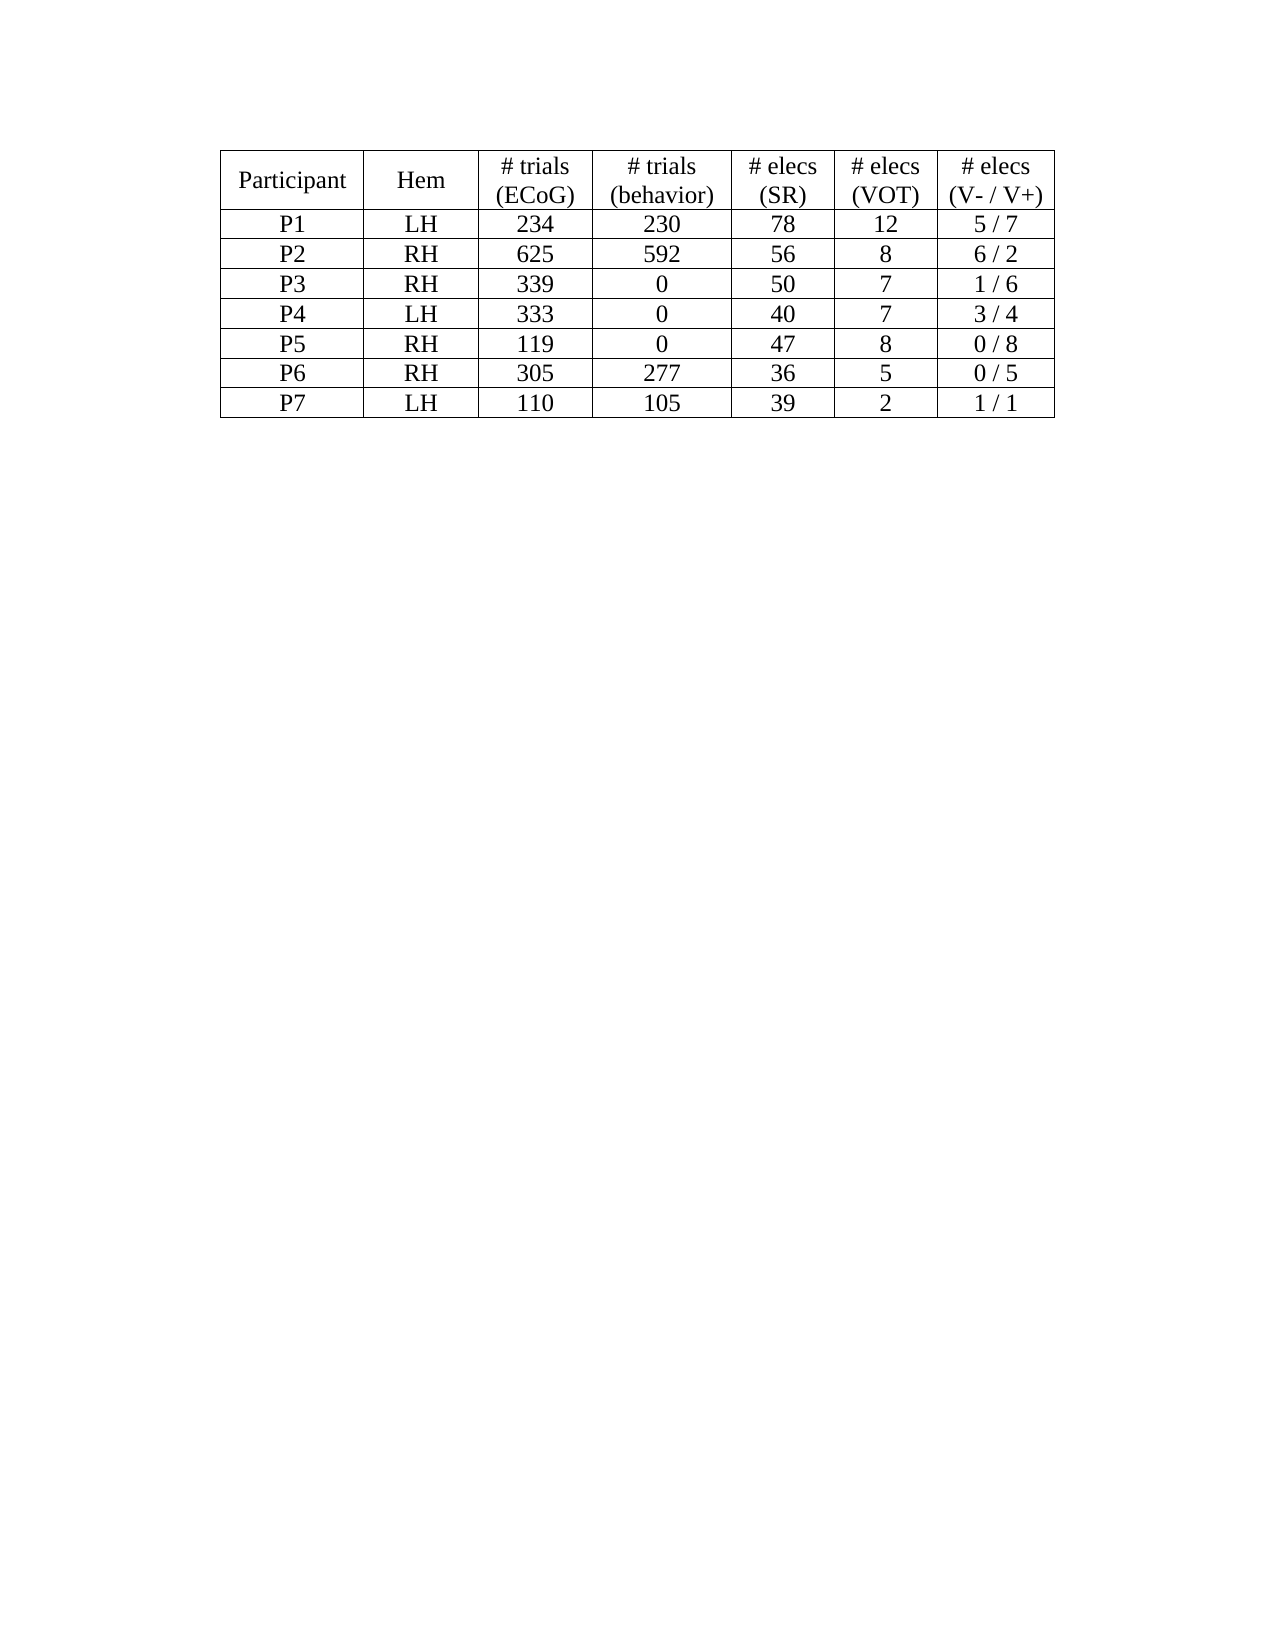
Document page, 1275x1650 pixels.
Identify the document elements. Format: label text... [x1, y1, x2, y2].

table_cell RH [364, 329, 478, 357]
table_cell 0 / 8 [938, 329, 1054, 357]
table_cell 305 [479, 359, 592, 387]
table_cell 78 [732, 210, 834, 238]
table_cell RH [364, 269, 478, 298]
table_cell 625 [479, 239, 592, 268]
table_cell 8 [835, 239, 937, 268]
table_cell 5 [835, 359, 937, 387]
table_cell 36 [732, 359, 834, 387]
table_cell 333 [479, 299, 592, 328]
table_cell 50 [732, 269, 834, 298]
table_cell 47 [732, 329, 834, 357]
table_cell 1 / 1 [938, 388, 1054, 417]
table_cell LH [364, 210, 478, 238]
table_cell 234 [479, 210, 592, 238]
table_cell 277 [593, 359, 731, 387]
table_cell RH [364, 359, 478, 387]
table_cell 105 [593, 388, 731, 417]
table_cell 339 [479, 269, 592, 298]
table_cell P5 [221, 329, 363, 357]
table_cell LH [364, 299, 478, 328]
table_cell 7 [835, 269, 937, 298]
table_cell P6 [221, 359, 363, 387]
table_cell P3 [221, 269, 363, 298]
table_cell 8 [835, 329, 937, 357]
table_cell 6 / 2 [938, 239, 1054, 268]
table_cell 39 [732, 388, 834, 417]
table_cell 0 [593, 269, 731, 298]
table_cell 592 [593, 239, 731, 268]
table_header # trials (behavior) [593, 151, 731, 208]
table_cell P1 [221, 210, 363, 238]
table_header Participant [221, 151, 363, 208]
table_cell 56 [732, 239, 834, 268]
table_cell 230 [593, 210, 731, 238]
table_cell 1 / 6 [938, 269, 1054, 298]
table_cell 12 [835, 210, 937, 238]
table_cell P7 [221, 388, 363, 417]
table_cell 0 [593, 299, 731, 328]
table_header Hem [364, 151, 478, 208]
table_cell P2 [221, 239, 363, 268]
table_cell 7 [835, 299, 937, 328]
table_cell 110 [479, 388, 592, 417]
table_header # elecs (V- / V+) [938, 151, 1054, 208]
table_cell 0 / 5 [938, 359, 1054, 387]
table_cell RH [364, 239, 478, 268]
table_cell 0 [593, 329, 731, 357]
table_cell 2 [835, 388, 937, 417]
table_cell LH [364, 388, 478, 417]
table_cell P4 [221, 299, 363, 328]
table_cell 5 / 7 [938, 210, 1054, 238]
table_header # trials (ECoG) [479, 151, 592, 208]
table_header # elecs (SR) [732, 151, 834, 208]
table_cell 119 [479, 329, 592, 357]
table_header # elecs (VOT) [835, 151, 937, 208]
table_cell 3 / 4 [938, 299, 1054, 328]
table_cell 40 [732, 299, 834, 328]
